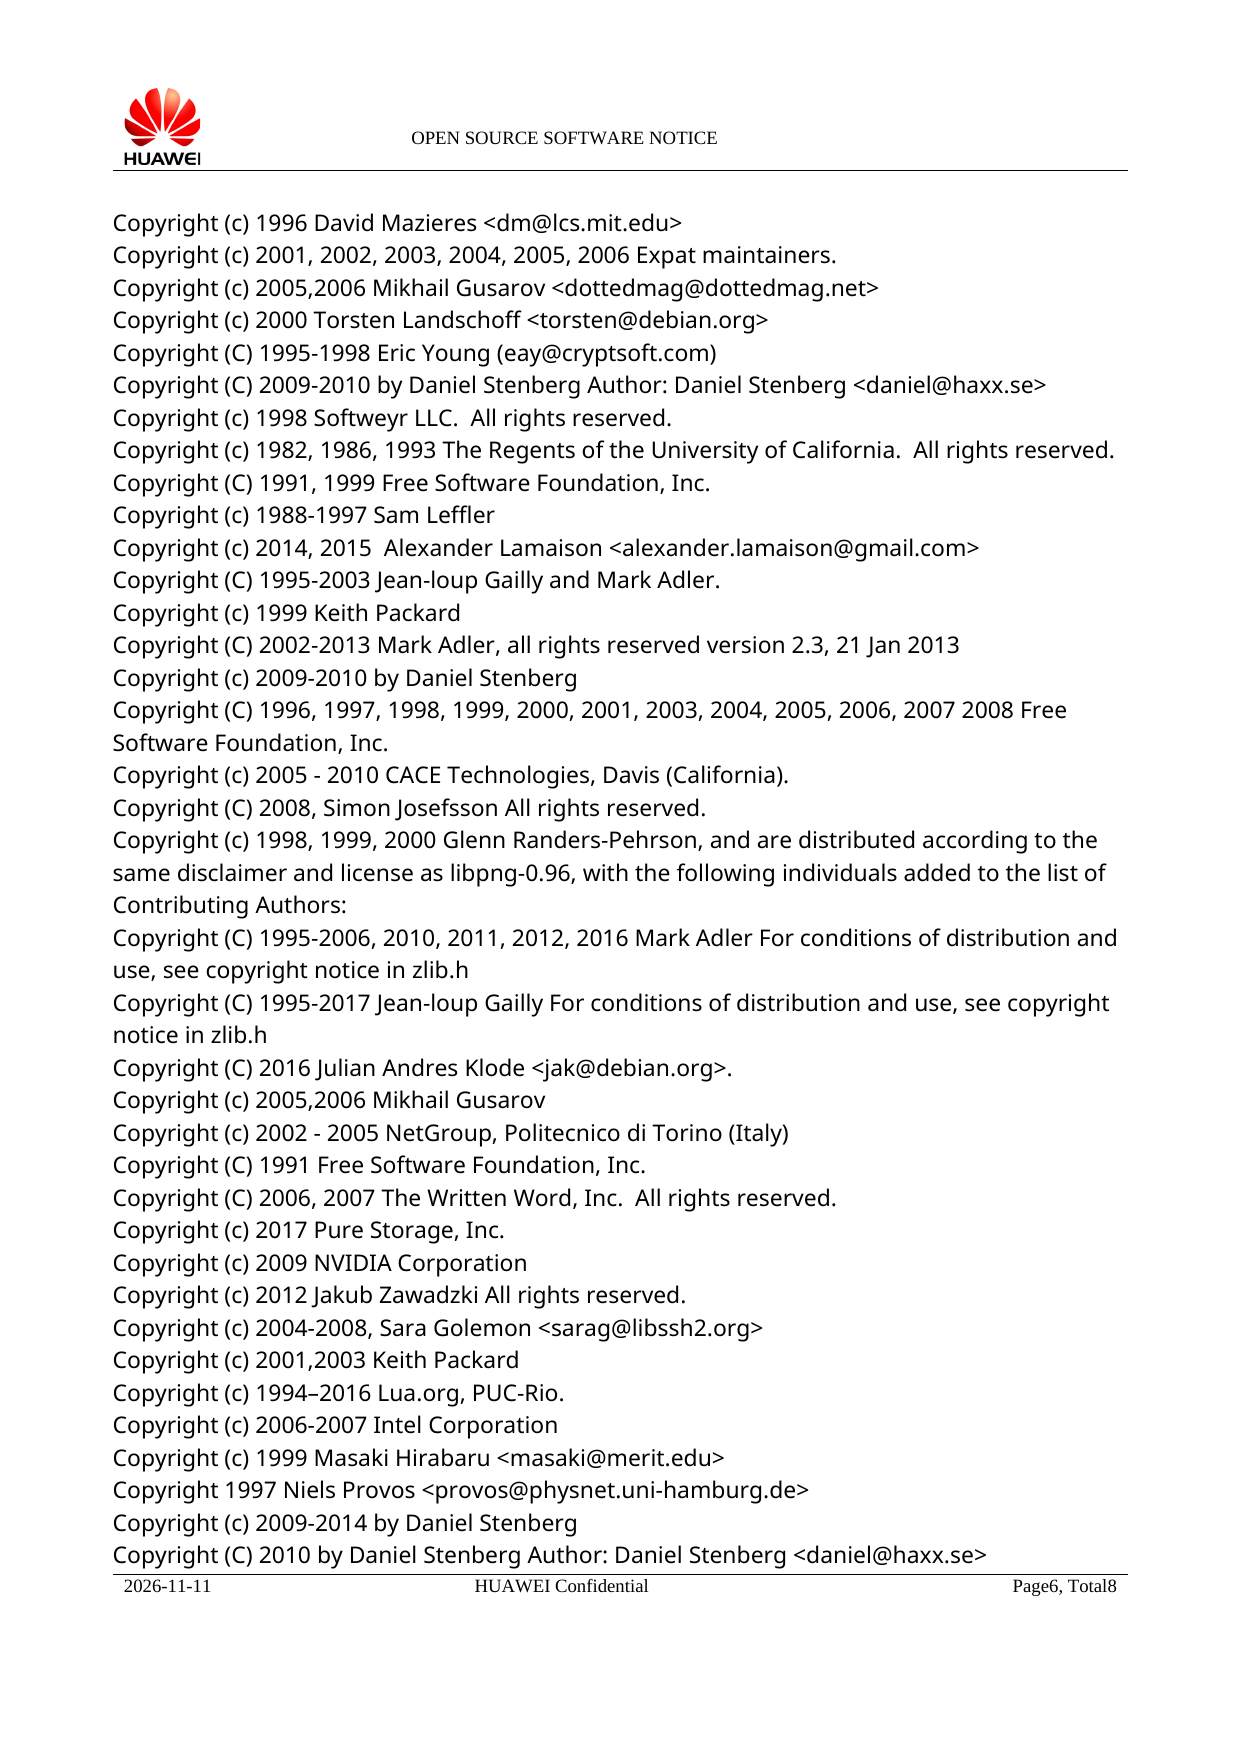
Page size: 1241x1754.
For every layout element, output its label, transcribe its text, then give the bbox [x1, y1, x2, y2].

picture [124, 88, 201, 165]
